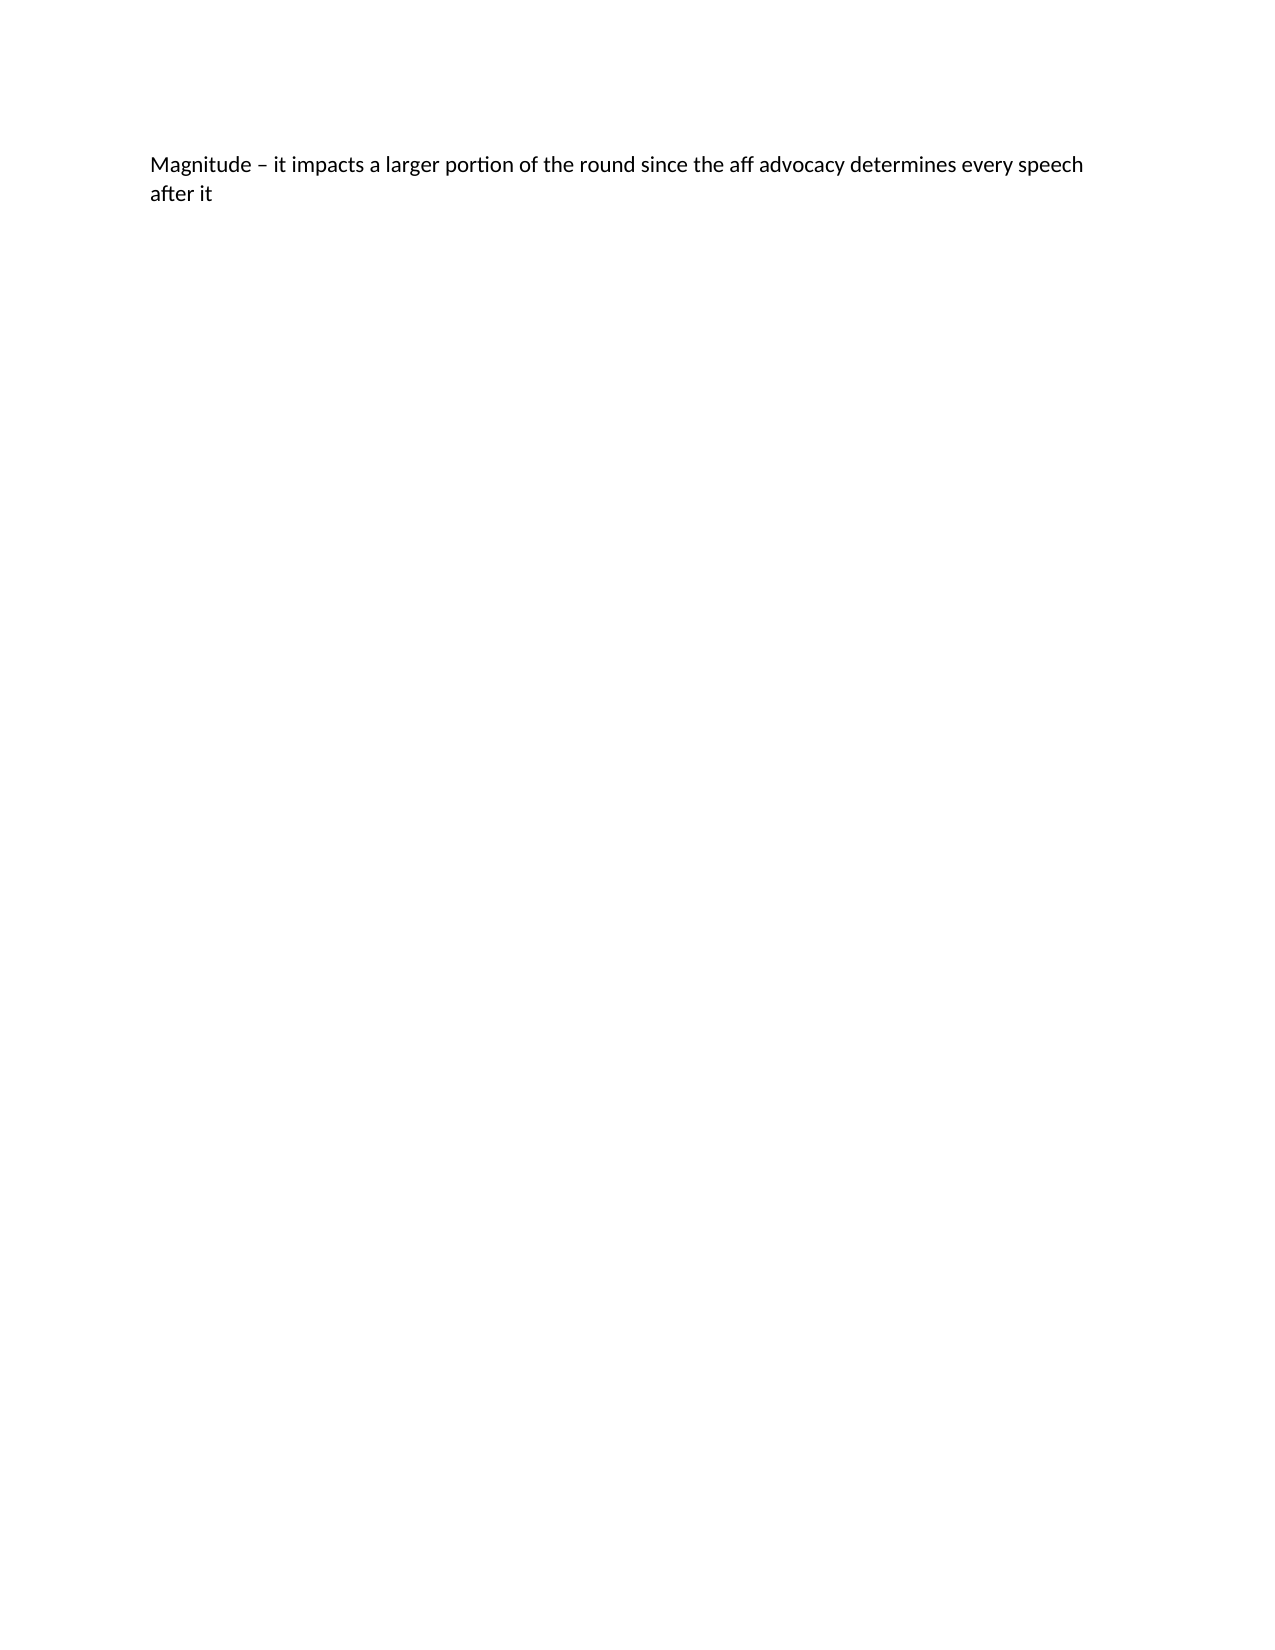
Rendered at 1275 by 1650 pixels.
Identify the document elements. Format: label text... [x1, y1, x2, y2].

text Magnitude – it impacts a larger portion of the round since the aff advocacy determines every speech after it [150, 150, 1125, 207]
